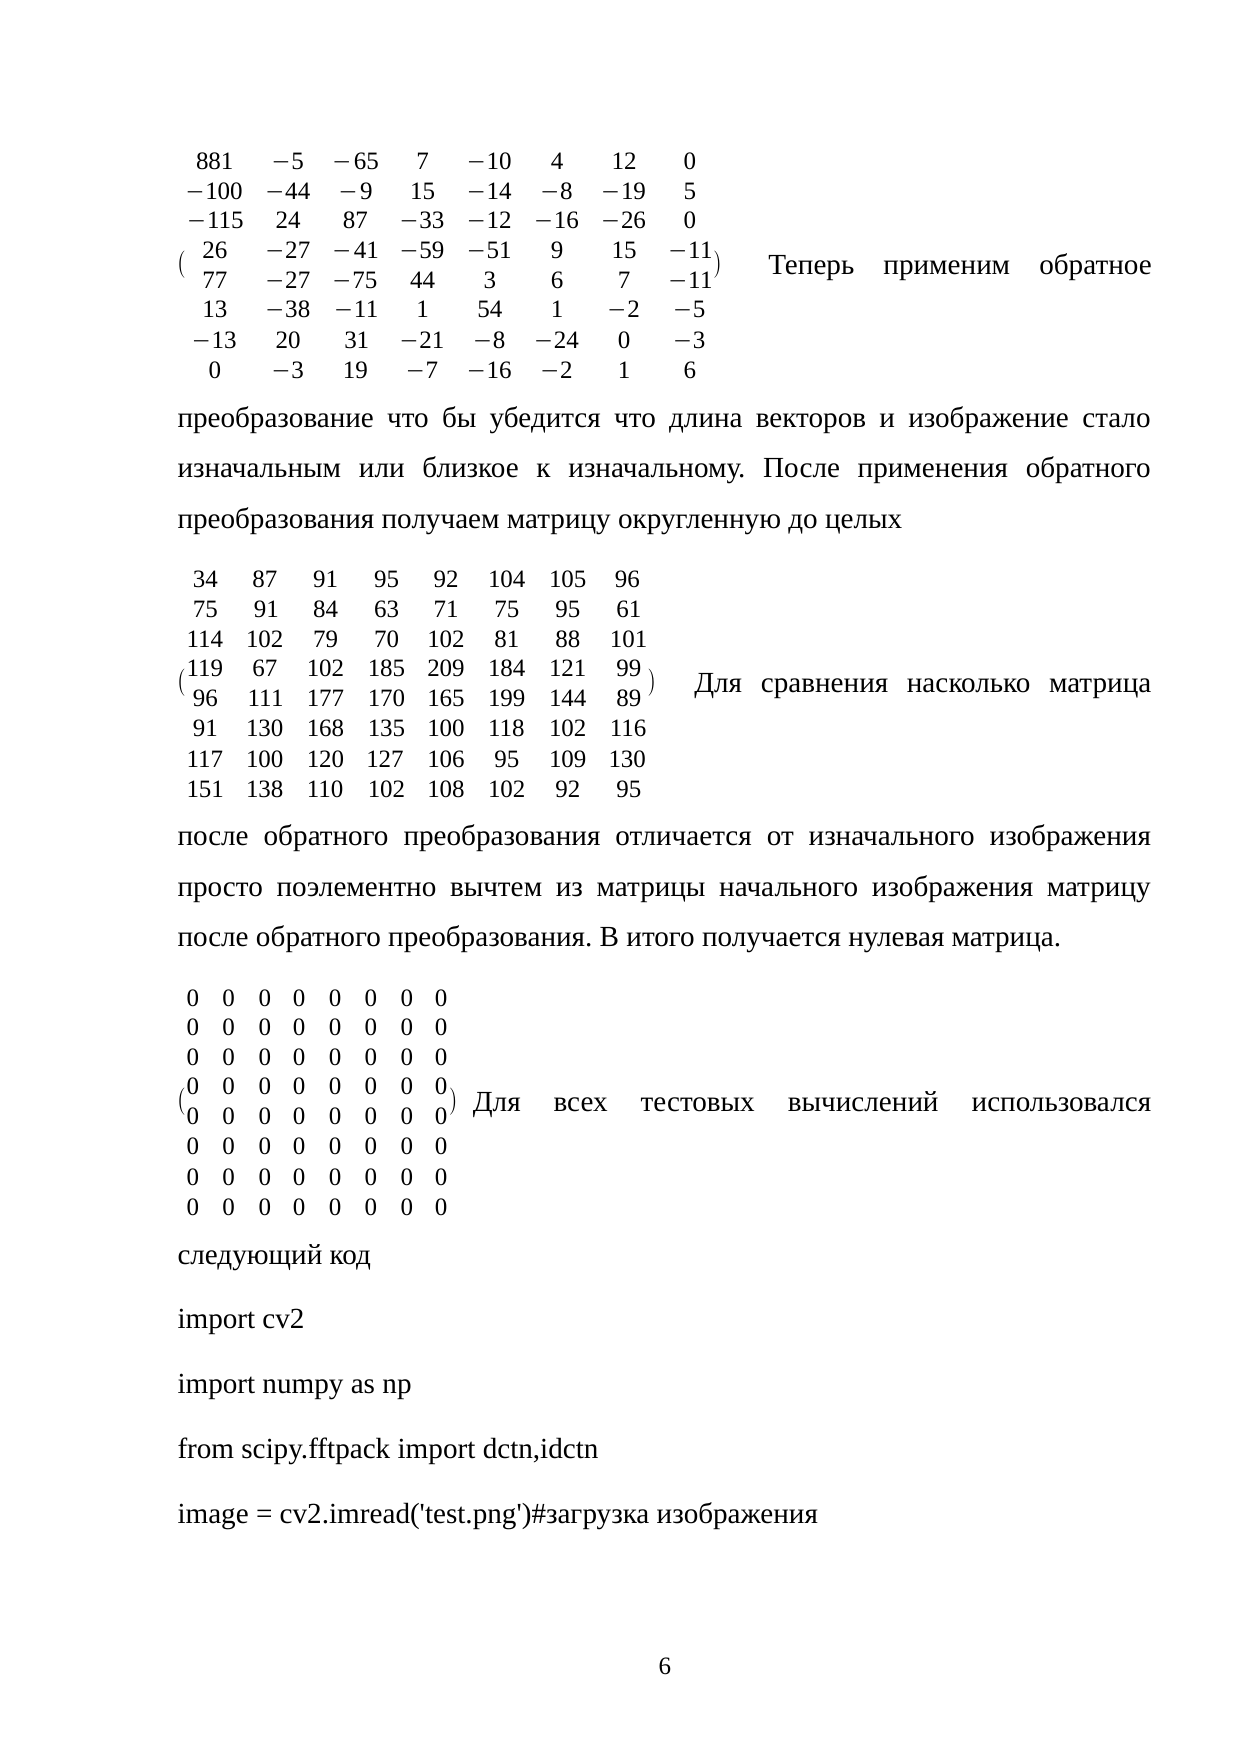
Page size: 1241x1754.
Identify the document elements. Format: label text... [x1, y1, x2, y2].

text image = cv2.imread('test.png')#загрузка изображения [177, 1496, 1152, 1530]
text from scipy.fftpack import dctn,idctn [177, 1431, 1152, 1465]
text import numpy as np [177, 1367, 1152, 1400]
text import cv2 [177, 1302, 1152, 1335]
text Для всех тестовых вычислений использовался следующий код [177, 984, 1152, 1270]
text Теперь применим обратное преобразование что бы убедится что длина векторов и изображение стало изначальным или близкое к изначальному. После применения обратного преобразования получаем матрицу округленную до целых [177, 148, 1152, 534]
text Для сравнения насколько матрица после обратного преобразования отличается от изначального изображения просто поэлементно вычтем из матрицы начального изображения матрицу после обратного преобразования. В итого получается нулевая матрица. [177, 566, 1152, 953]
